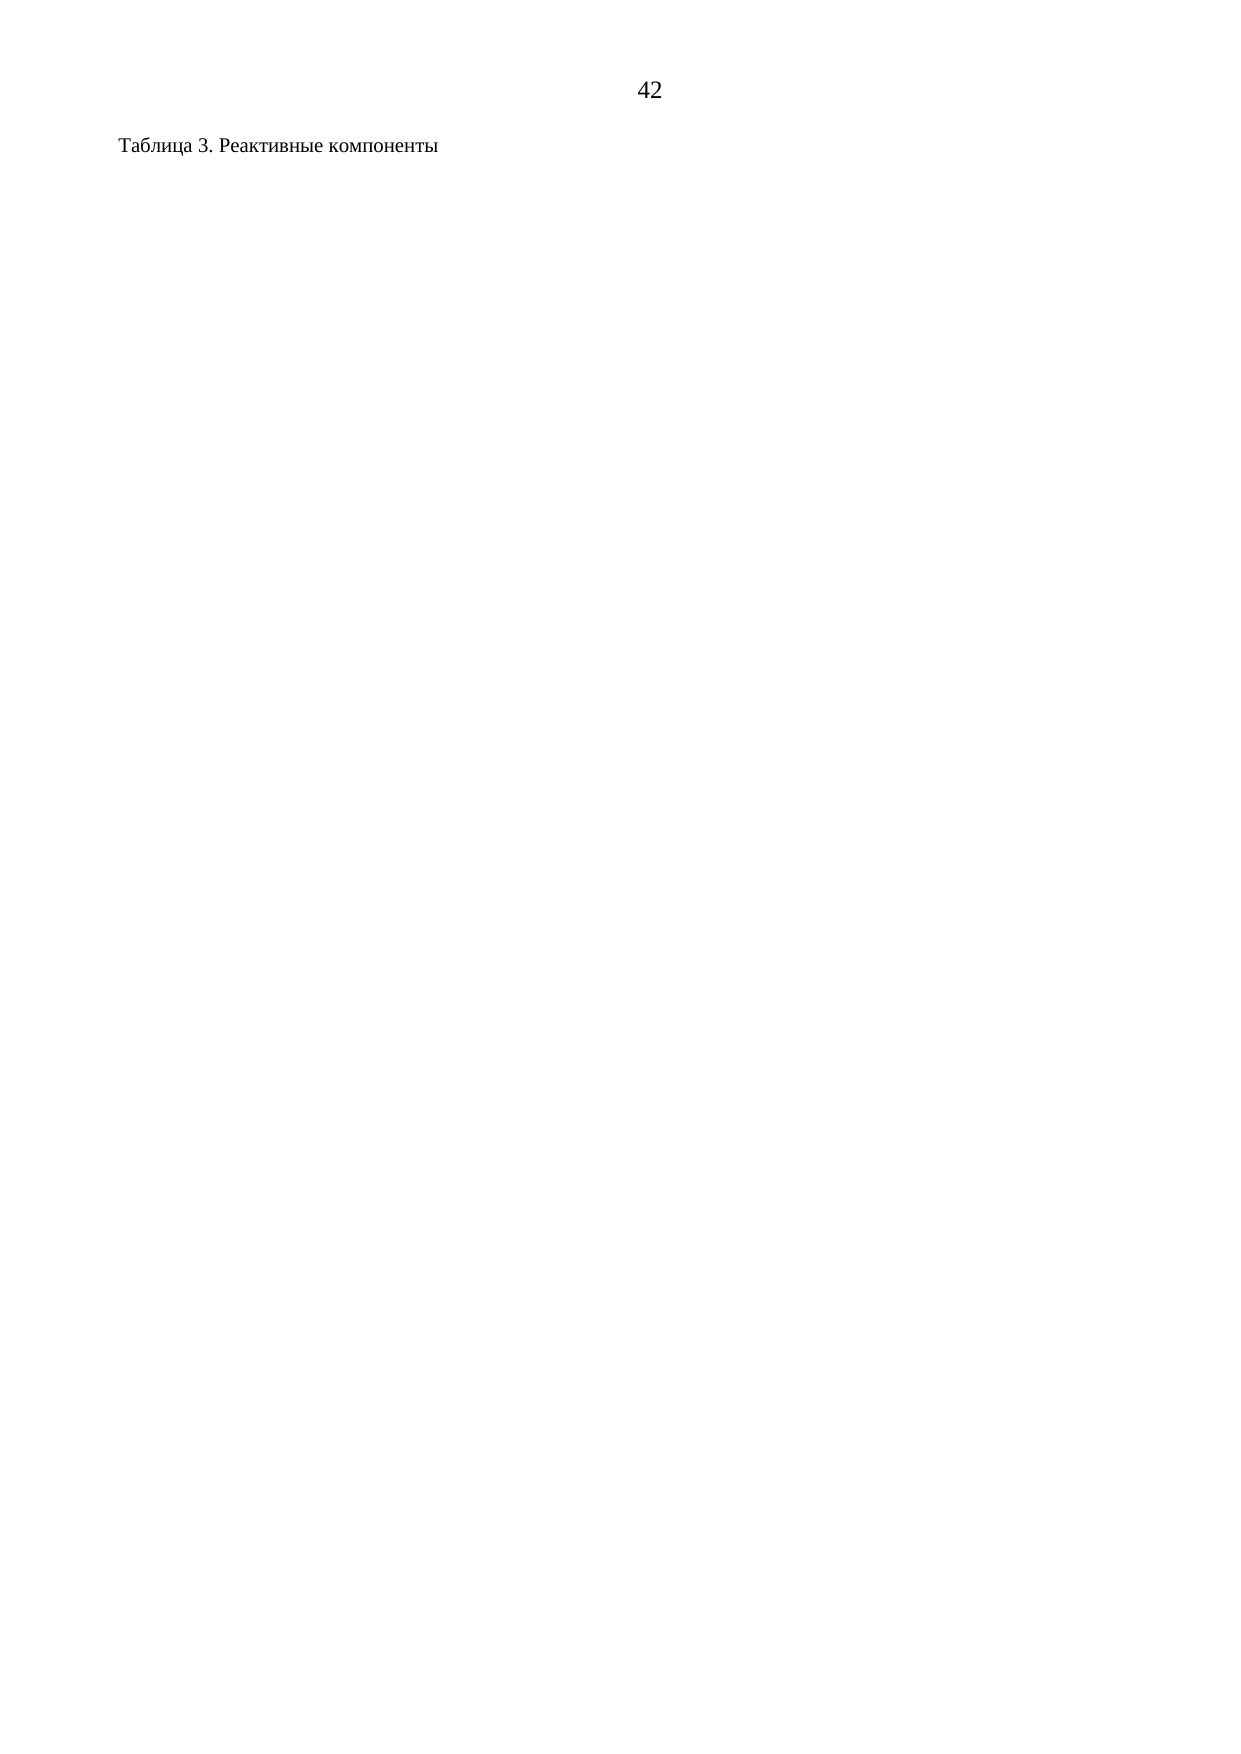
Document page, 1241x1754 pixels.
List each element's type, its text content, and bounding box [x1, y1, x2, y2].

text Таблица 3. Реактивные компоненты [118, 132, 1181, 157]
